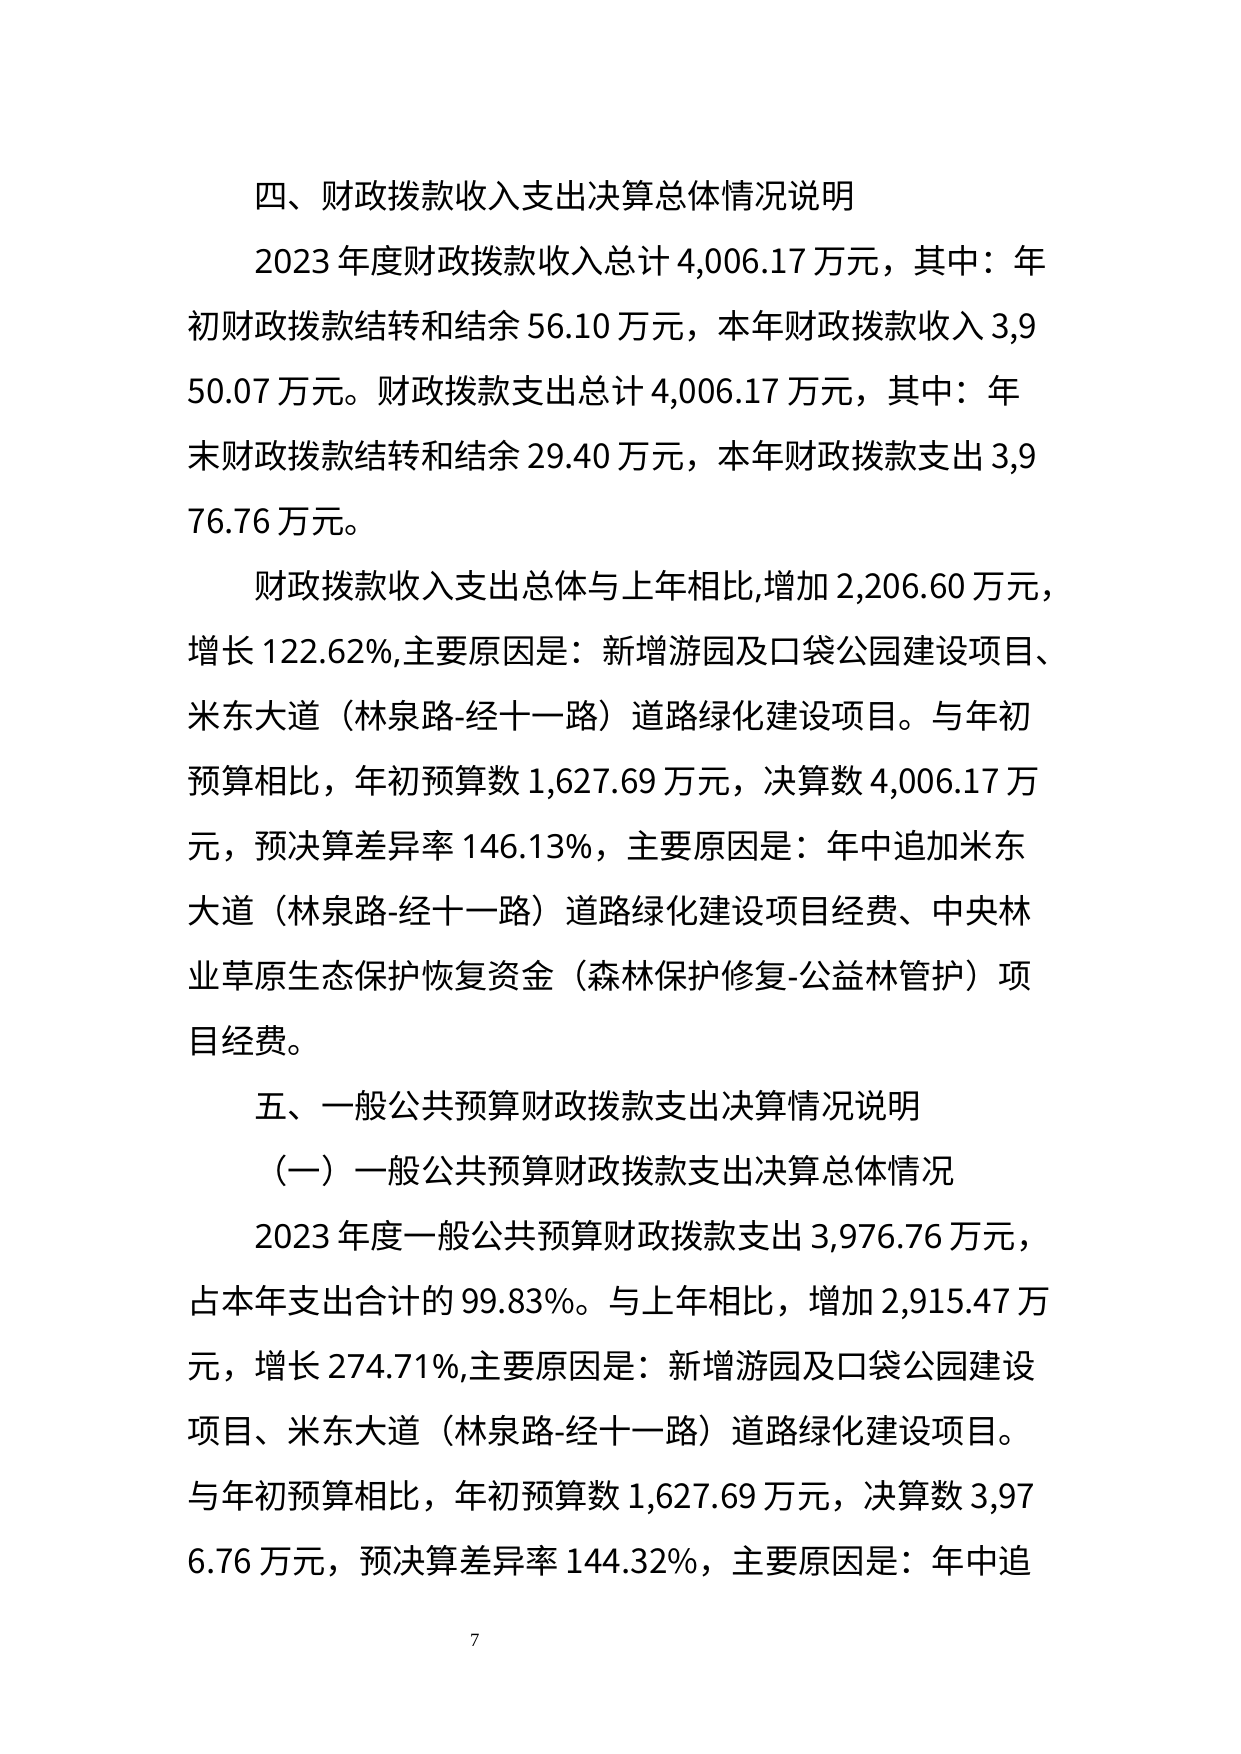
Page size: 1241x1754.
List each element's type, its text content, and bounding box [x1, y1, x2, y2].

text 财政拨款收入支出总体与上年相比,增加2,206.60万元，增长122.62%,主要原因是：新增游园及口袋公园建设项目、米东大道（林泉路-经十一路）道路绿化建设项目。与年初预算相比，年初预算数1,627.69万元，决算数4,006.17万元，预决算差异率146.13%，主要原因是：年中追加米东大道（林泉路-经十一路）道路绿化建设项目经费、中央林业草原生态保护恢复资金（森林保护修复-公益林管护）项目经费。 [187, 552, 1053, 1072]
text （一）一般公共预算财政拨款支出决算总体情况 [187, 1137, 1053, 1202]
text 四、财政拨款收入支出决算总体情况说明 [187, 162, 1053, 227]
text 五、一般公共预算财政拨款支出决算情况说明 [187, 1072, 1053, 1137]
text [187, 1202, 1053, 1592]
text 2023年度财政拨款收入总计4,006.17万元，其中：年初财政拨款结转和结余56.10万元，本年财政拨款收入3,950.07万元。财政拨款支出总计4,006.17万元，其中：年末财政拨款结转和结余29.40万元，本年财政拨款支出3,976.76万元。 [187, 227, 1053, 552]
